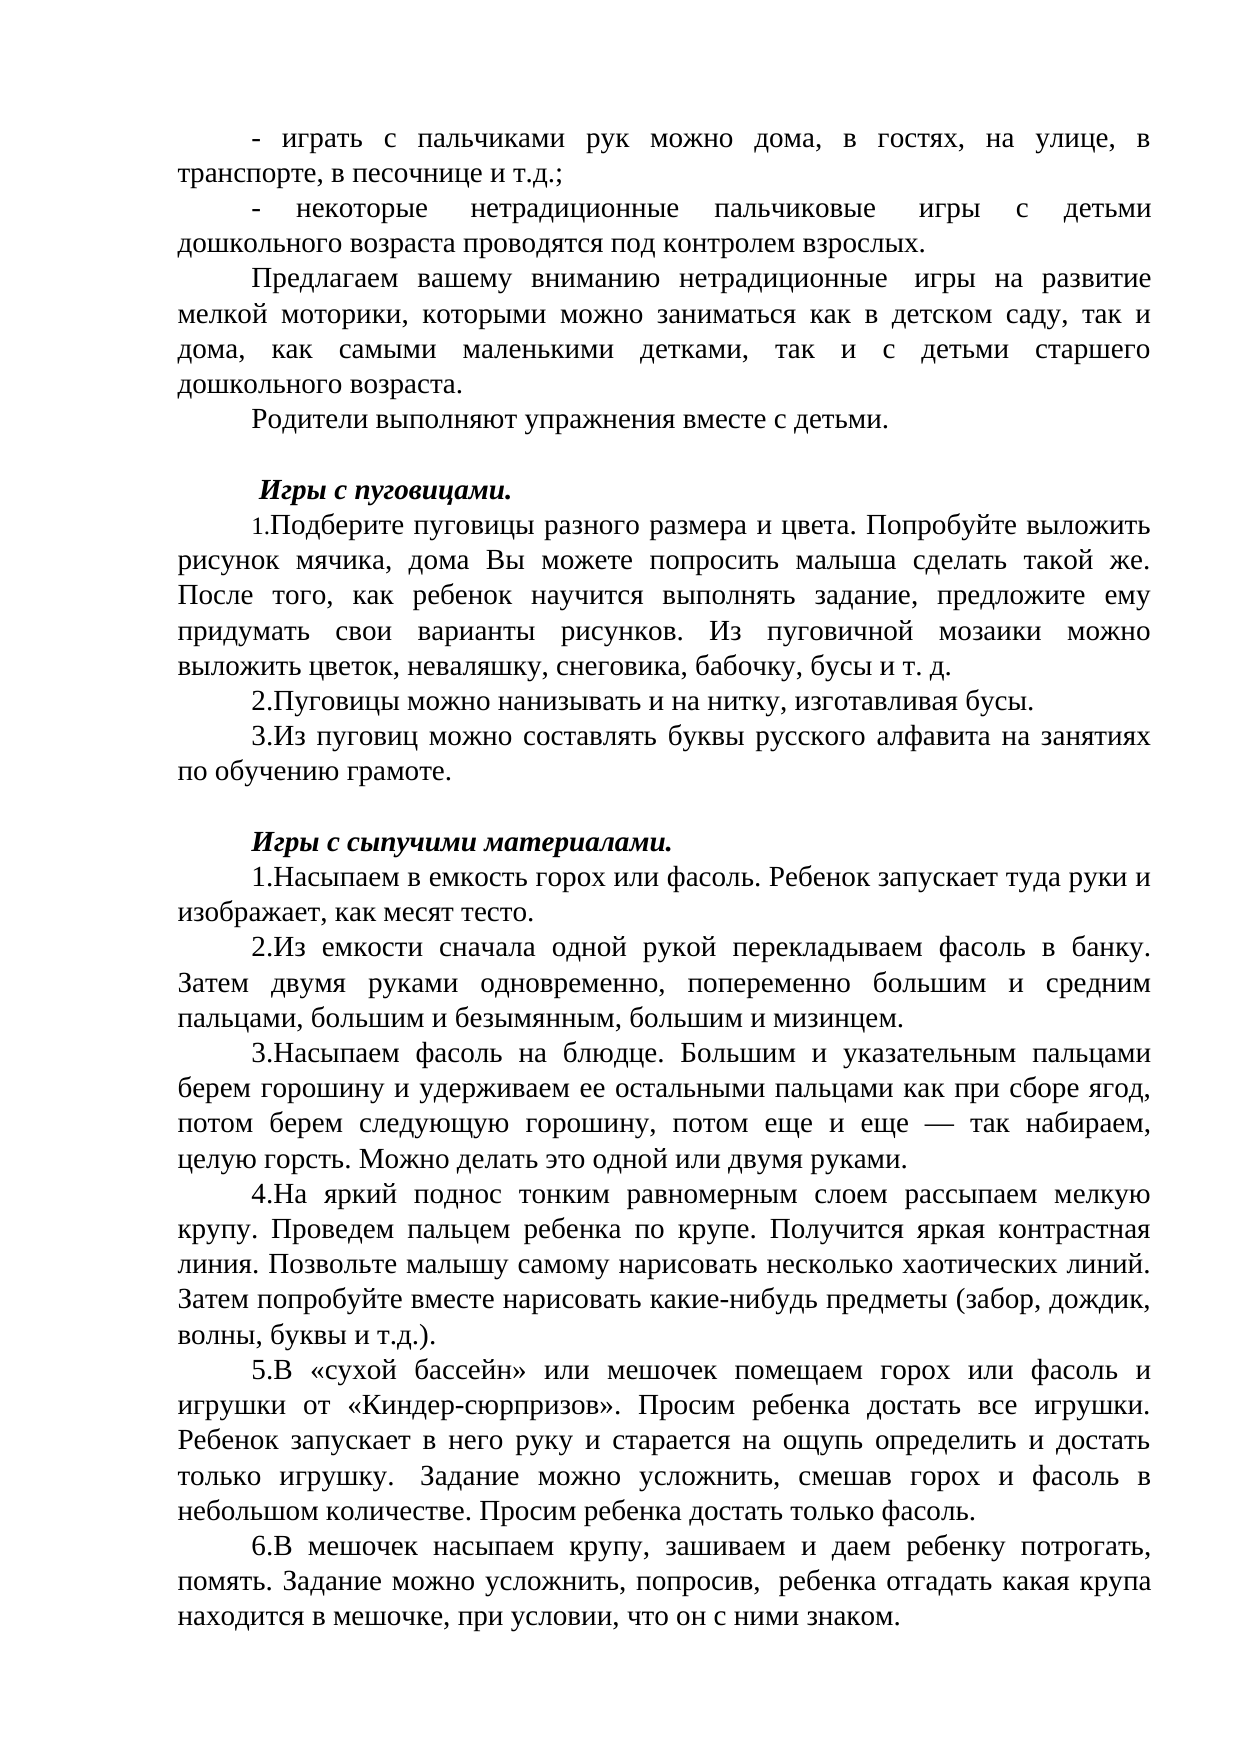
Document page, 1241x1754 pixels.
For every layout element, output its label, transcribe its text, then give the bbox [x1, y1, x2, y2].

text Игры с сыпучими материалами. [177, 822, 1152, 857]
text 4.На яркий поднос тонким равномерным слоем рассыпаем мелкую крупу. Проведем пальцем ребенка по крупе. Получится яркая контрастная линия. Позвольте малышу самому нарисовать несколько хаотических линий. Затем попробуйте вместе нарисовать какие-нибудь предметы (забор, дождик, волны, буквы и т.д.). [177, 1174, 1152, 1350]
text Предлагаем вашему вниманию нетрадиционные игры на развитие мелкой моторики, которыми можно заниматься как в детском саду, так и дома, как самыми маленькими детками, так и с детьми старшего дошкольного возраста. [177, 259, 1152, 400]
text 5.В «сухой бассейн» или мешочек помещаем горох или фасоль и игрушки от «Киндер-сюрпризов». Просим ребенка достать все игрушки. Ребенок запускает в него руку и старается на ощупь определить и достать только игрушку. Задание можно усложнить, смешав горох и фасоль в небольшом количестве. Просим ребенка достать только фасоль. [177, 1350, 1152, 1526]
text 2.Пуговицы можно нанизывать и на нитку, изготавливая бусы. [177, 681, 1152, 717]
text 6.В мешочек насыпаем крупу, зашиваем и даем ребенку потрогать, помять. Задание можно усложнить, попросив, ребенка отгадать какая крупа находится в мешочке, при условии, что он с ними знаком. [177, 1526, 1152, 1632]
text 1.Насыпаем в емкость горох или фасоль. Ребенок запускает туда руки и изображает, как месят тесто. [177, 857, 1152, 928]
text 3.Насыпаем фасоль на блюдце. Большим и указательным пальцами берем горошину и удерживаем ее остальными пальцами как при сборе ягод, потом берем следующую горошину, потом еще и еще — так набираем, целую горсть. Можно делать это одной или двумя руками. [177, 1033, 1152, 1174]
text - некоторые нетрадиционные пальчиковые игры с детьми дошкольного возраста проводятся под контролем взрослых. [177, 188, 1152, 259]
text 2.Из емкости сначала одной рукой перекладываем фасоль в банку. Затем двумя руками одновременно, попеременно большим и средним пальцами, большим и безымянным, большим и мизинцем. [177, 928, 1152, 1033]
text 3.Из пуговиц можно составлять буквы русского алфавита на занятиях по обучению грамоте. [177, 717, 1152, 787]
text 1.Подберите пуговицы разного размера и цвета. Попробуйте выложить рисунок мячика, дома Вы можете попросить малыша сделать такой же. После того, как ребенок научится выполнять задание, предложите ему придумать свои варианты рисунков. Из пуговичной мозаики можно выложить цветок, неваляшку, снеговика, бабочку, бусы и т. д. [177, 505, 1152, 681]
text Родители выполняют упражнения вместе с детьми. [177, 400, 1152, 435]
text - играть с пальчиками рук можно дома, в гостях, на улице, в транспорте, в песочнице и т.д.; [177, 118, 1152, 188]
text Игры с пуговицами. [177, 470, 1152, 505]
